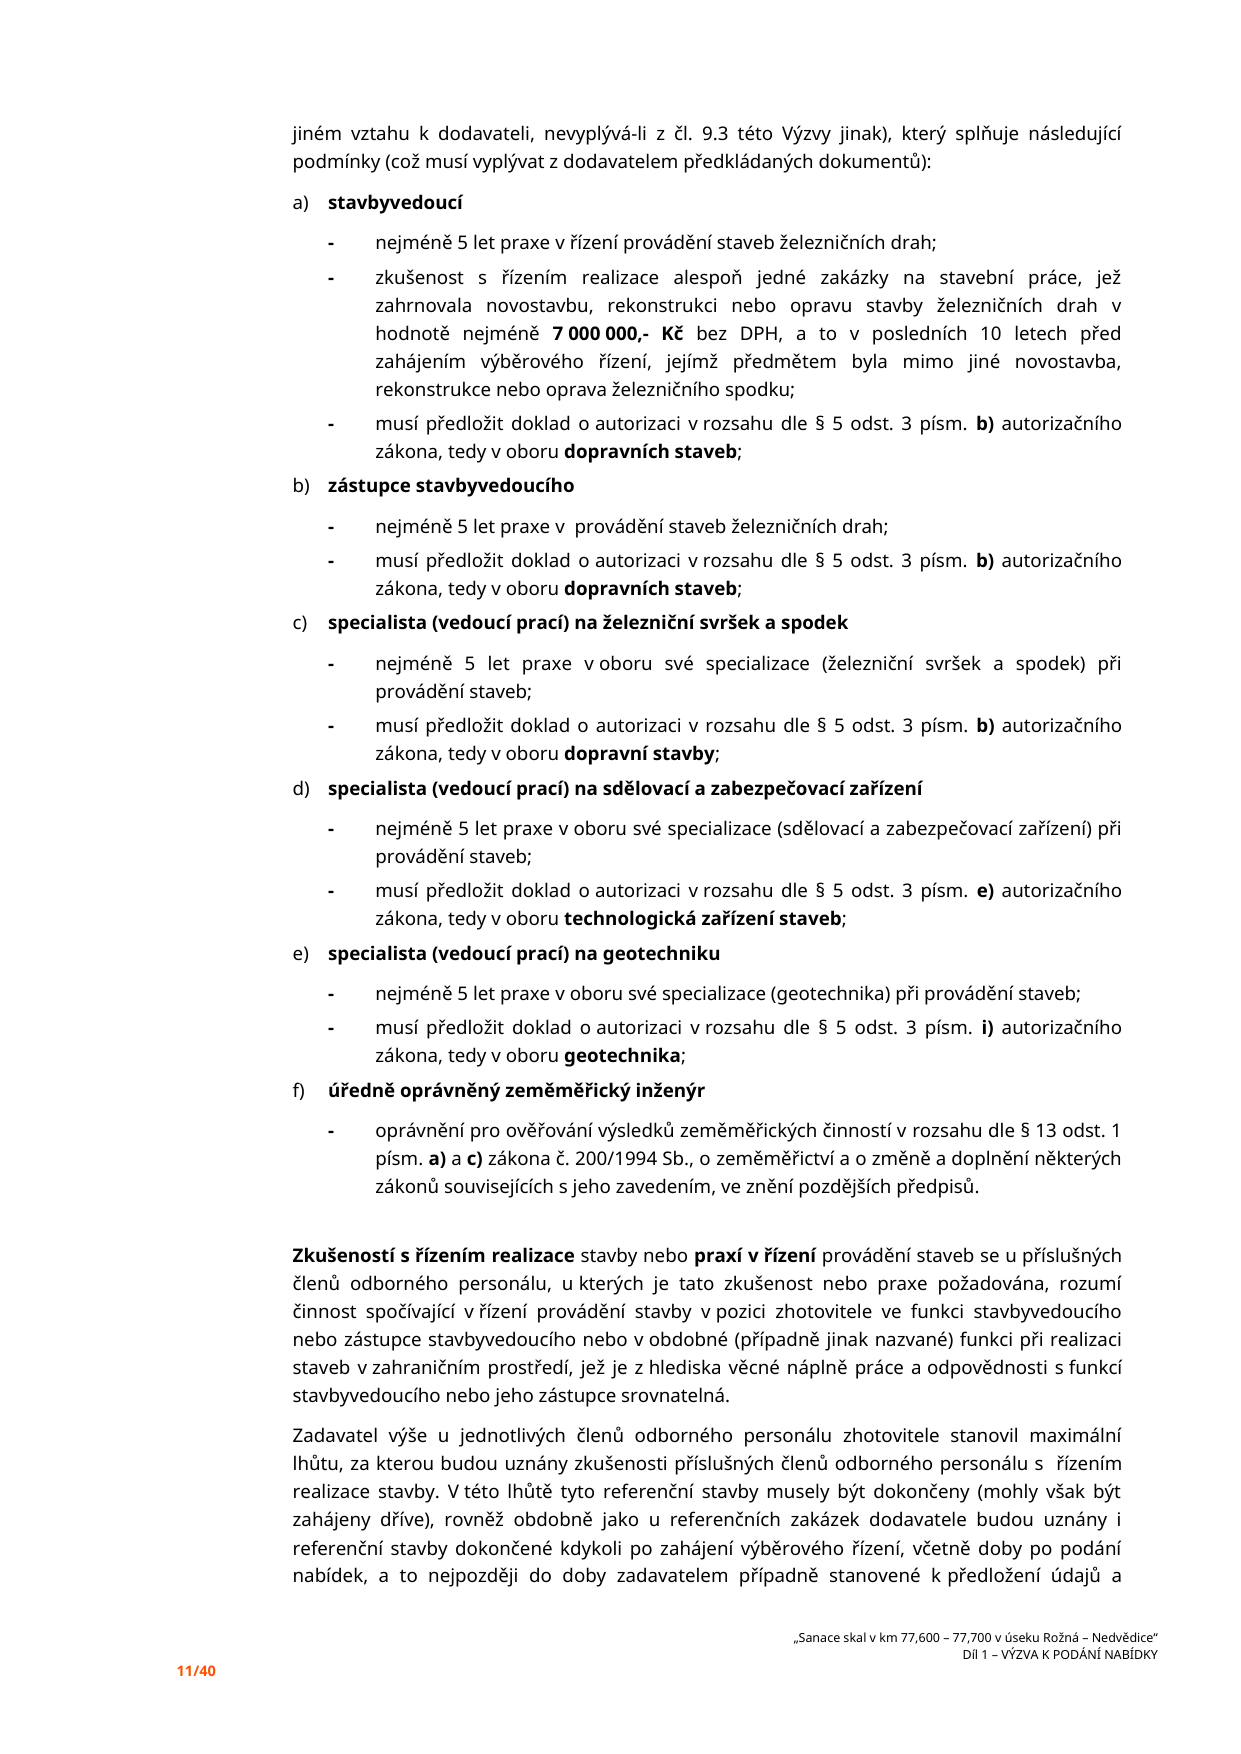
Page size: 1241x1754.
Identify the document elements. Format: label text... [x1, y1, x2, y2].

text oprávnění pro ověřování výsledků zeměměřických činností v rozsahu dle § 13 odst. 1 písm. a) a c) zákona č. 200/1994 Sb., o zeměměřictví a o změně a doplnění některých zákonů souvisejících s jeho zavedením, ve znění pozdějších předpisů. [328, 1117, 1122, 1199]
text nejméně 5 let praxe v provádění staveb železničních drah; [328, 513, 1122, 539]
text specialista (vedoucí prací) na sdělovací a zabezpečovací zařízení [292, 775, 1122, 800]
list stavbyvedoucí [292, 189, 1122, 215]
text nejméně 5 let praxe v oboru své specializace (geotechnika) při provádění staveb; [328, 980, 1122, 1006]
text zástupce stavbyvedoucího [292, 473, 1122, 498]
text musí předložit doklad o autorizaci v rozsahu dle § 5 odst. 3 písm. b) autorizačního zákona, tedy v oboru dopravní stavby; [328, 712, 1122, 766]
text nejméně 5 let praxe v řízení provádění staveb železničních drah; [328, 230, 1122, 255]
text nejméně 5 let praxe v oboru své specializace (železniční svršek a spodek) při provádění staveb; [328, 650, 1122, 704]
text musí předložit doklad o autorizaci v rozsahu dle § 5 odst. 3 písm. e) autorizačního zákona, tedy v oboru technologická zařízení staveb; [328, 878, 1122, 931]
text nejméně 5 let praxe v oboru své specializace (sdělovací a zabezpečovací zařízení) při provádění staveb; [328, 815, 1122, 869]
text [292, 1423, 1122, 1588]
text specialista (vedoucí prací) na geotechniku [292, 940, 1122, 965]
text zkušenost s řízením realizace alespoň jedné zakázky na stavební práce, jež zahrnovala novostavbu, rekonstrukci nebo opravu stavby železničních drah v hodnotě nejméně 7 000 000,- Kč bez DPH, a to v posledních 10 letech před zahájením výběrového řízení, jejímž předmětem byla mimo jiné novostavba, rekonstrukce nebo oprava železničního spodku; [328, 264, 1122, 402]
text úředně oprávněný zeměměřický inženýr [292, 1077, 1122, 1102]
text specialista (vedoucí prací) na železniční svršek a spodek [292, 610, 1122, 635]
text musí předložit doklad o autorizaci v rozsahu dle § 5 odst. 3 písm. i) autorizačního zákona, tedy v oboru geotechnika; [328, 1015, 1122, 1068]
text musí předložit doklad o autorizaci v rozsahu dle § 5 odst. 3 písm. b) autorizačního zákona, tedy v oboru dopravních staveb; [328, 410, 1122, 464]
text Zkušeností s řízením realizace stavby nebo praxí v řízení provádění staveb se u příslušných členů odborného personálu, u kterých je tato zkušenost nebo praxe požadována, rozumí činnost spočívající v řízení provádění stavby v pozici zhotovitele ve funkci stavbyvedoucího nebo zástupce stavbyvedoucího nebo v obdobné (případně jinak nazvané) funkci při realizaci staveb v zahraničním prostředí, jež je z hlediska věcné náplně práce a odpovědnosti s funkcí stavbyvedoucího nebo jeho zástupce srovnatelná. [292, 1242, 1122, 1408]
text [292, 121, 1122, 174]
text musí předložit doklad o autorizaci v rozsahu dle § 5 odst. 3 písm. b) autorizačního zákona, tedy v oboru dopravních staveb; [328, 547, 1122, 601]
